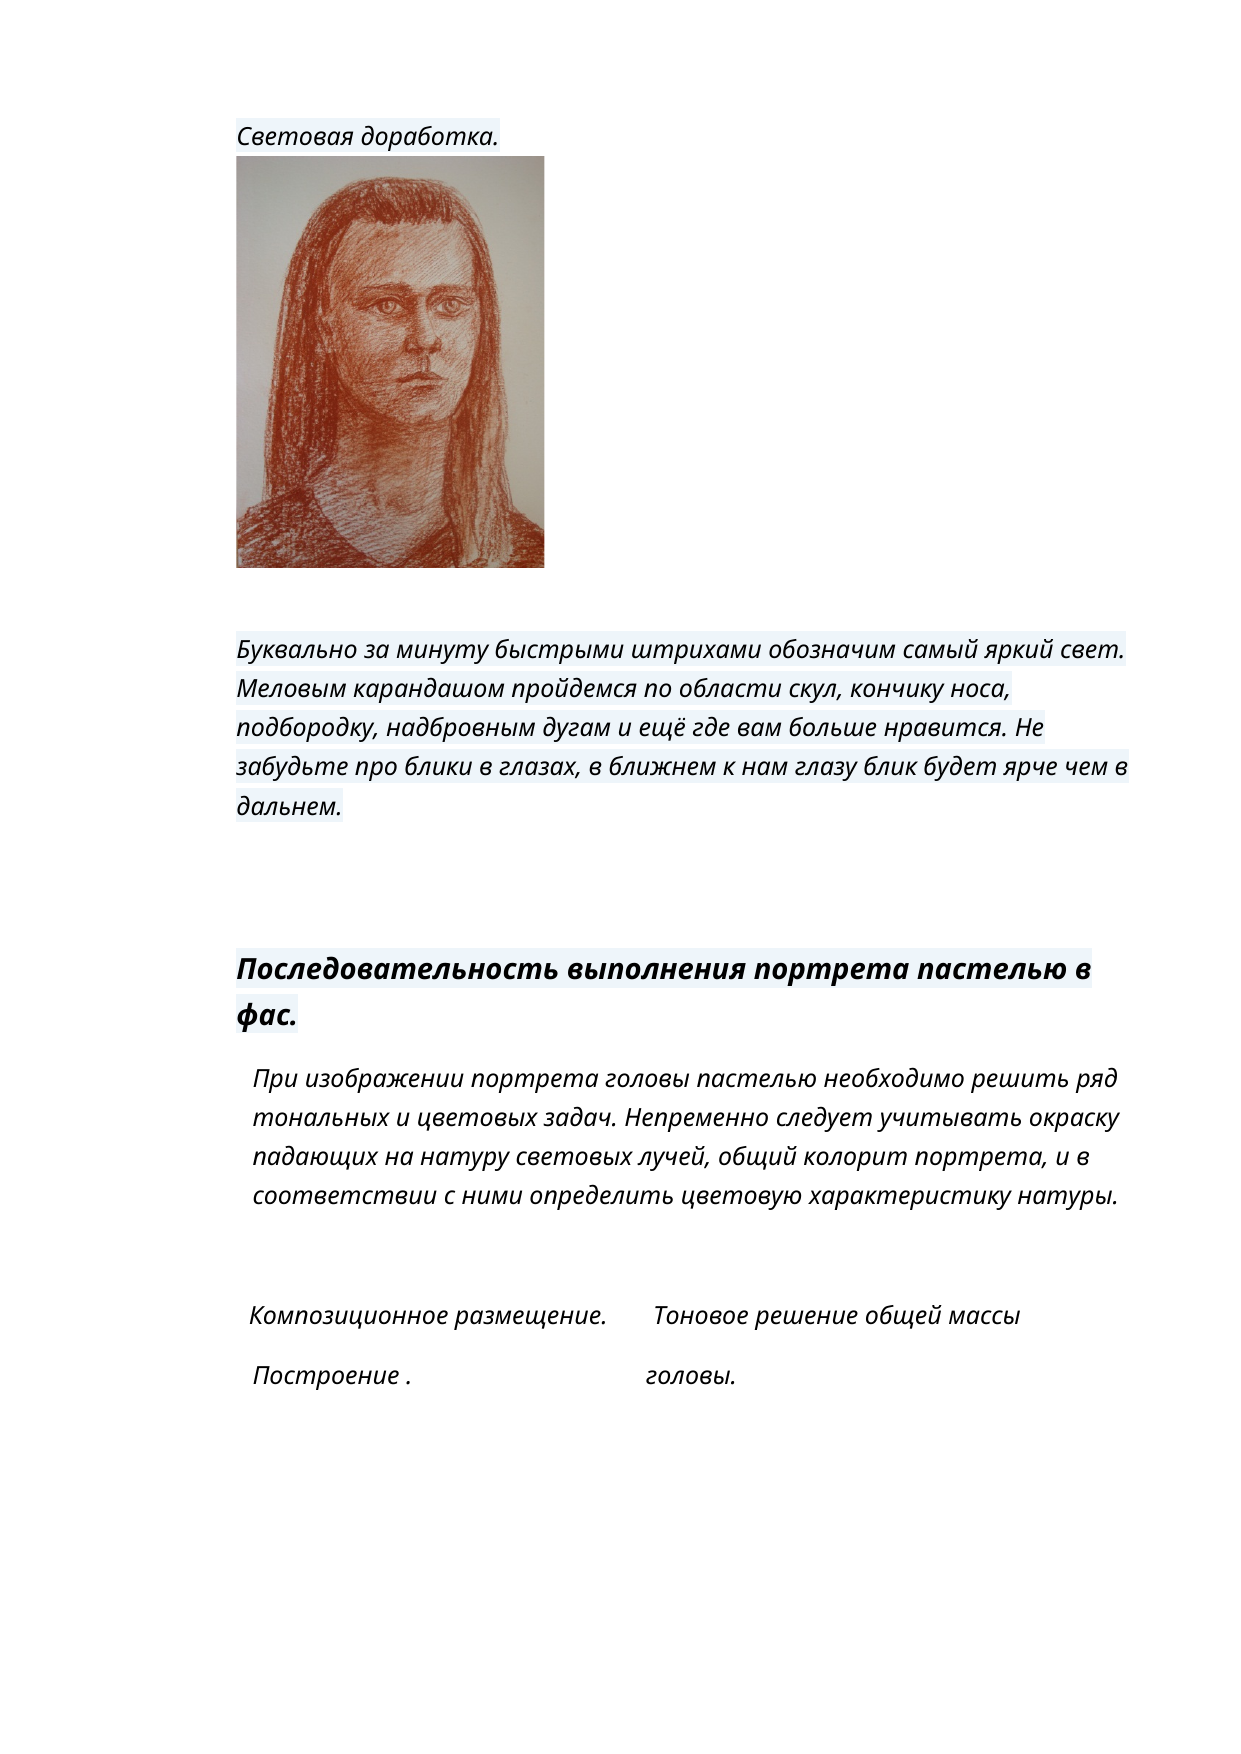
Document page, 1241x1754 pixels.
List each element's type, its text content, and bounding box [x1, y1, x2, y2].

text Композиционное размещение. Тоновое решение общей массы [177, 1298, 1152, 1332]
text Построение . головы. [252, 1358, 1152, 1392]
text Буквально за минуту быстрыми штрихами обозначим самый яркий свет. Меловым карандашом пройдемся по области скул, кончику носа, подбородку, надбровным дугам и ещё где вам больше нравится. Не забудьте про блики в глазах, в ближнем к нам глазу блик будет ярче чем в дальнем. [236, 592, 1152, 822]
text При изображении портрета головы пастелью необходимо решить ряд тональных и цветовых задач. Непременно следует учитывать окраску падающих на натуру световых лучей, общий колорит портрета, и в соответствии с ними определить цветовую характеристику натуры. [252, 1060, 1152, 1212]
text Последовательность выполнения портрета пастелью в фас. [236, 908, 1152, 1033]
picture [236, 156, 545, 568]
